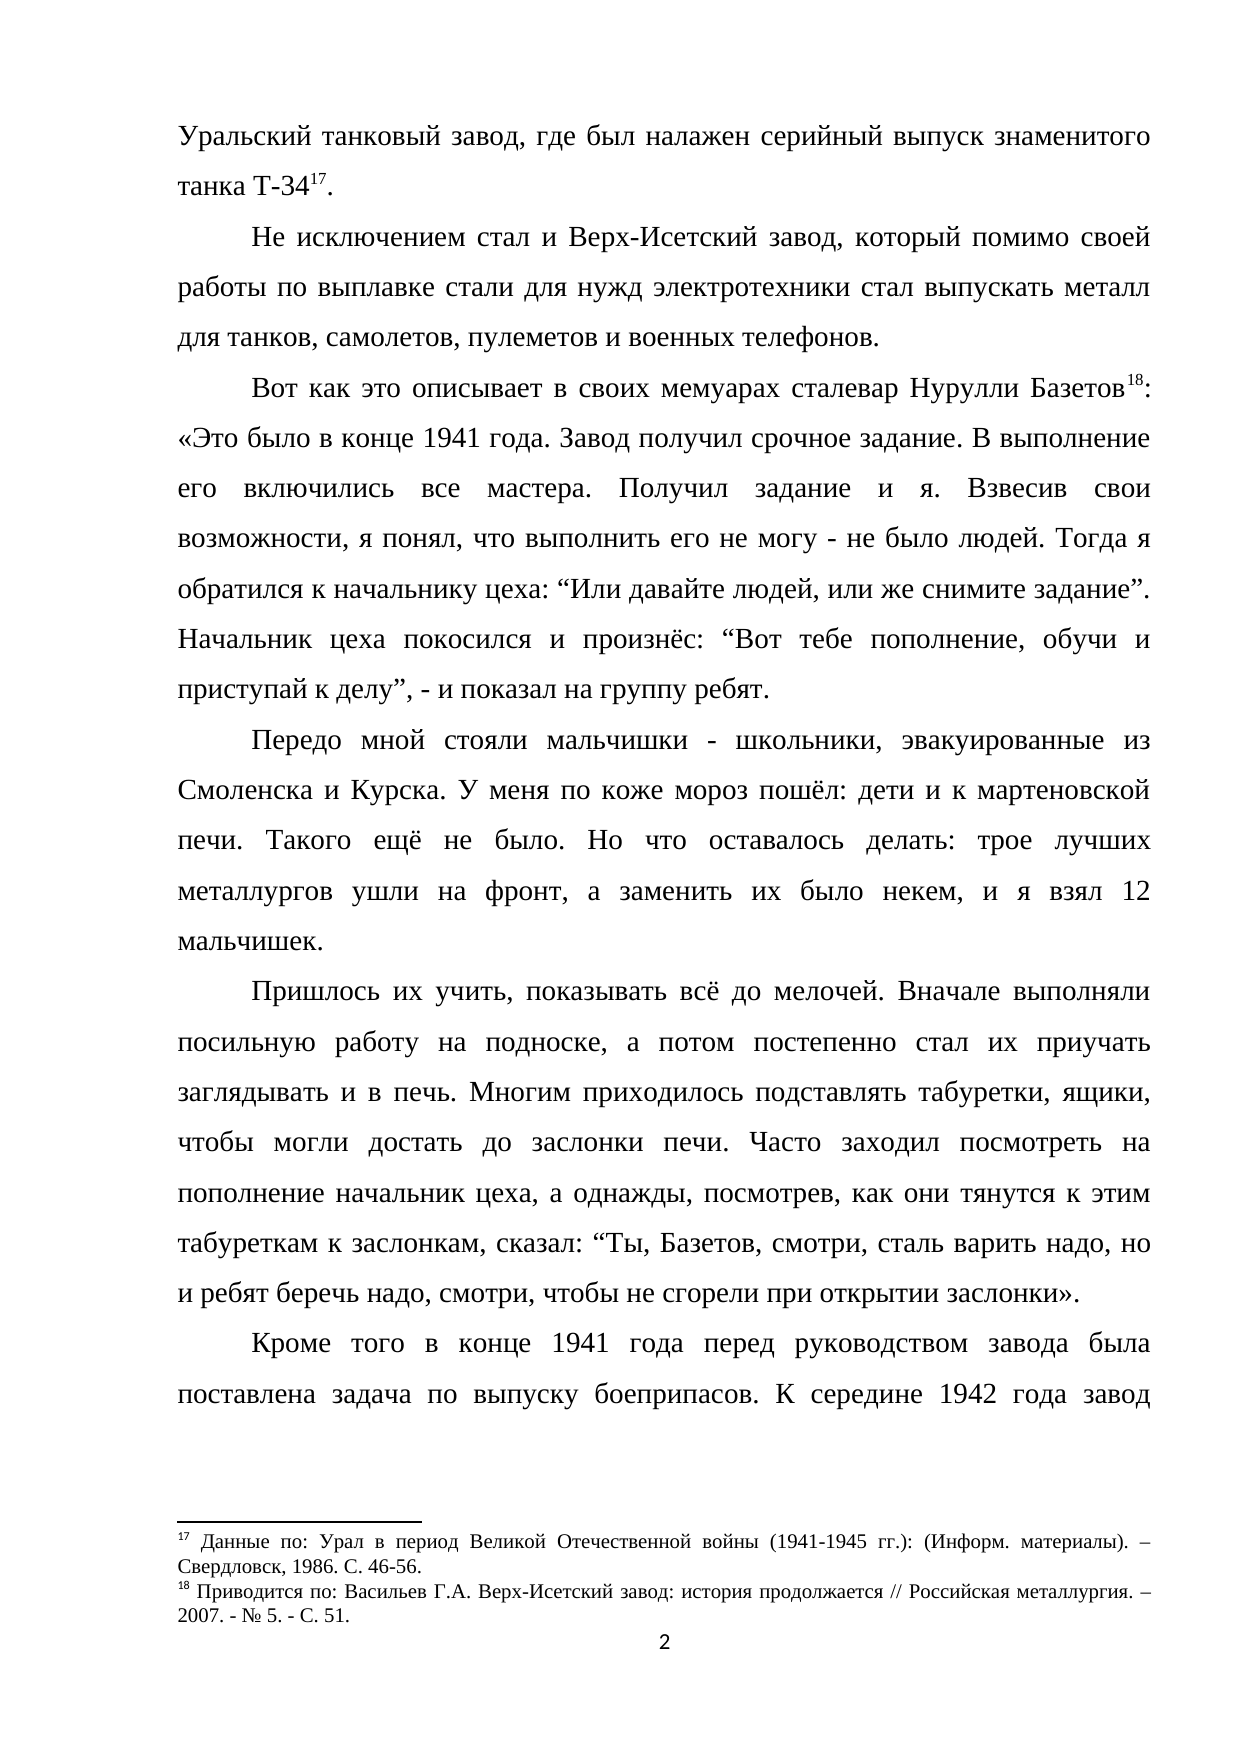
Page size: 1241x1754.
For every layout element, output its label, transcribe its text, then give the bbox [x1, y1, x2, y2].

text Пришлось их учить, показывать всё до мелочей. Вначале выполняли посильную работу на подноске, а потом постепенно стал их приучать заглядывать и в печь. Многим приходилось подставлять табуретки, ящики, чтобы могли достать до заслонки печи. Часто заходил посмотреть на пополнение начальник цеха, а однажды, посмотрев, как они тянутся к этим табуреткам к заслонкам, сказал: “Ты, Базетов, смотри, сталь варить надо, но и ребят беречь надо, смотри, чтобы не сгорели при открытии заслонки». [177, 973, 1152, 1309]
text Вот как это описывает в своих мемуарах сталевар Нурулли Базетов: «Это было в конце 1941 года. Завод получил срочное задание. В выполнение его включились все мастера. Получил задание и я. Взвесив свои возможности, я понял, что выполнить его не могу - не было людей. Тогда я обратился к начальнику цеха: “Или давайте людей, или же снимите задание”. Начальник цеха покосился и произнёс: “Вот тебе пополнение, обучи и приступай к делу”, - и показал на группу ребят. [177, 370, 1152, 705]
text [177, 118, 1152, 202]
text Передо мной стояли мальчишки - школьники, эвакуированные из Смоленска и Курска. У меня по коже мороз пошёл: дети и к мартеновской печи. Такого ещё не было. Но что оставалось делать: трое лучших металлургов ушли на фронт, а заменить их было некем, и я взял 12 мальчишек. [177, 722, 1152, 957]
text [177, 1326, 1152, 1409]
text Не исключением стал и Верх-Исетский завод, который помимо своей работы по выплавке стали для нужд электротехники стал выпускать металл для танков, самолетов, пулеметов и военных телефонов. [177, 219, 1152, 353]
